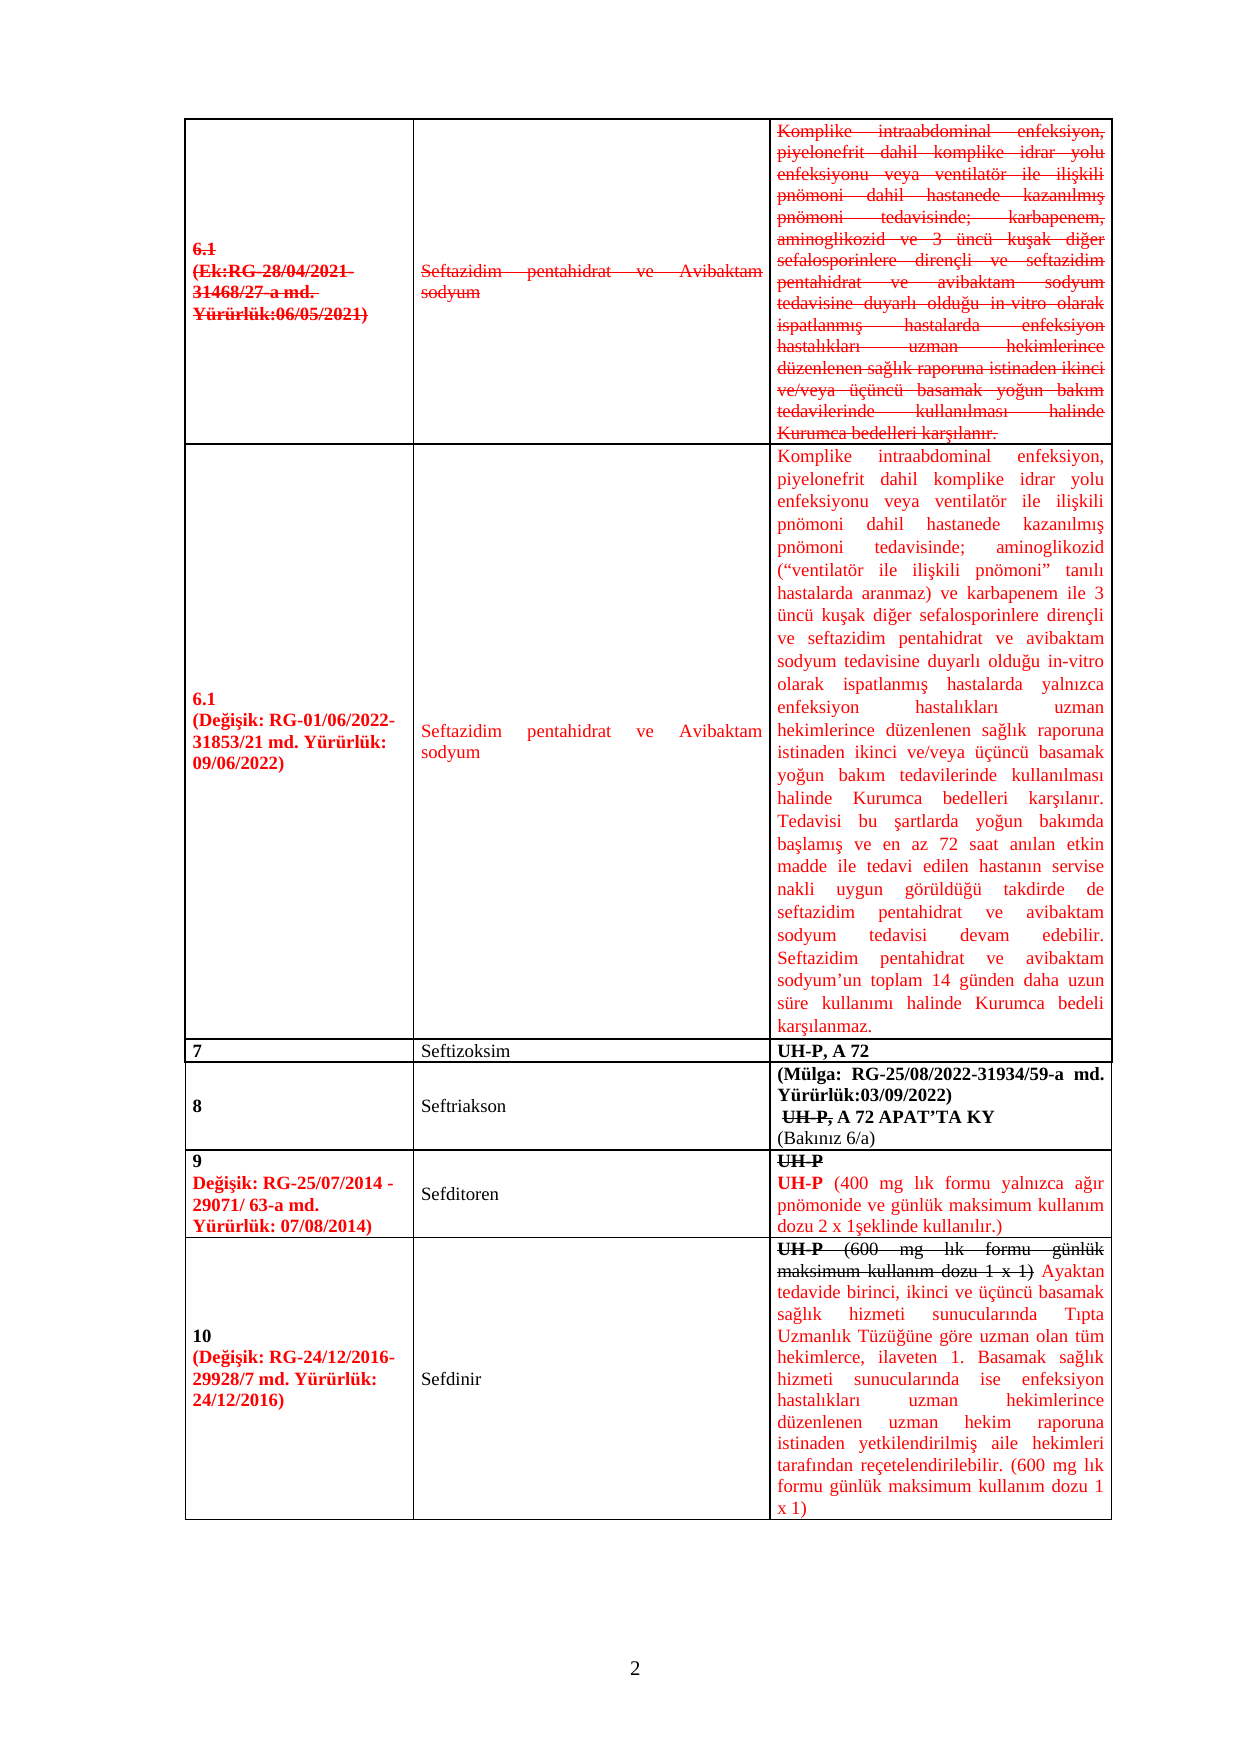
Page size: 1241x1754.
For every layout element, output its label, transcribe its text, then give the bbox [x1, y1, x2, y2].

table_cell (Mülga: RG-25/08/2022-31934/59-a md. Yürürlük:03/09/2022) UH-P, A 72 APAT’TA KY (Bakınız 6/a) [771, 1063, 1111, 1149]
table_cell Seftazidim pentahidrat ve Avibaktam sodyum [414, 120, 769, 443]
table_cell 8 [186, 1063, 413, 1149]
table_cell Komplike intraabdominal enfeksiyon, piyelonefrit dahil komplike idrar yolu enfeksiyonu veya ventilatör ile ilişkili pnömoni dahil hastanede kazanılmış pnömoni tedavisinde; karbapenem, aminoglikozid ve 3 üncü kuşak diğer sefalosporinlere dirençli ve seftazidim pentahidrat ve avibaktam sodyum tedavisine duyarlı olduğu in-vitro olarak ispatlanmış hastalarda enfeksiyon hastalıkları uzman hekimlerince düzenlenen sağlık raporuna istinaden ikinci ve/veya üçüncü basamak yoğun bakım tedavilerinde kullanılması halinde Kurumca bedelleri karşılanır. [771, 120, 1111, 443]
table_cell Sefdinir [414, 1238, 769, 1518]
table_cell 6.1 (Değişik: RG-01/06/2022-31853/21 md. Yürürlük: 09/06/2022) [186, 445, 413, 1038]
table_cell 7 [186, 1040, 413, 1061]
table_cell Seftazidim pentahidrat ve Avibaktam sodyum [414, 445, 769, 1038]
table_cell 9 Değişik: RG-25/07/2014 -29071/ 63-a md. Yürürlük: 07/08/2014) [186, 1151, 413, 1237]
table_cell Sefditoren [414, 1151, 769, 1237]
table_cell UH-P UH-P (400 mg lık formu yalnızca ağır pnömonide ve günlük maksimum kullanım dozu 2 x 1şeklinde kullanılır.) [771, 1151, 1111, 1237]
table_cell 10 (Değişik: RG-24/12/2016- 29928/7 md. Yürürlük: 24/12/2016) [186, 1238, 413, 1518]
table_cell 6.1 (Ek:RG-28/04/2021-31468/27-a md. Yürürlük:06/05/2021) [186, 120, 413, 443]
table_cell Seftizoksim [414, 1040, 769, 1061]
table_cell Seftriakson [414, 1063, 769, 1149]
table_cell UH-P, A 72 [771, 1040, 1111, 1061]
table_cell Komplike intraabdominal enfeksiyon, piyelonefrit dahil komplike idrar yolu enfeksiyonu veya ventilatör ile ilişkili pnömoni dahil hastanede kazanılmış pnömoni tedavisinde; aminoglikozid (“ventilatör ile ilişkili pnömoni” tanılı hastalarda aranmaz) ve karbapenem ile 3 üncü kuşak diğer sefalosporinlere dirençli ve seftazidim pentahidrat ve avibaktam sodyum tedavisine duyarlı olduğu in-vitro olarak ispatlanmış hastalarda yalnızca enfeksiyon hastalıkları uzman hekimlerince düzenlenen sağlık raporuna istinaden ikinci ve/veya üçüncü basamak yoğun bakım tedavilerinde kullanılması halinde Kurumca bedelleri karşılanır. Tedavisi bu şartlarda yoğun bakımda başlamış ve en az 72 saat anılan etkin madde ile tedavi edilen hastanın servise nakli uygun görüldüğü takdirde de seftazidim pentahidrat ve avibaktam sodyum tedavisi devam edebilir. Seftazidim pentahidrat ve avibaktam sodyum’un toplam 14 günden daha uzun süre kullanımı halinde Kurumca bedeli karşılanmaz. [771, 445, 1111, 1038]
table_cell UH-P (600 mg lık formu günlük maksimum kullanım dozu 1 x 1) Ayaktan tedavide birinci, ikinci ve üçüncü basamak sağlık hizmeti sunucularında Tıpta Uzmanlık Tüzüğüne göre uzman olan tüm hekimlerce, ilaveten 1. Basamak sağlık hizmeti sunucularında ise enfeksiyon hastalıkları uzman hekimlerince düzenlenen uzman hekim raporuna istinaden yetkilendirilmiş aile hekimleri tarafından reçetelendirilebilir. (600 mg lık formu günlük maksimum kullanım dozu 1 x 1) [771, 1238, 1111, 1518]
